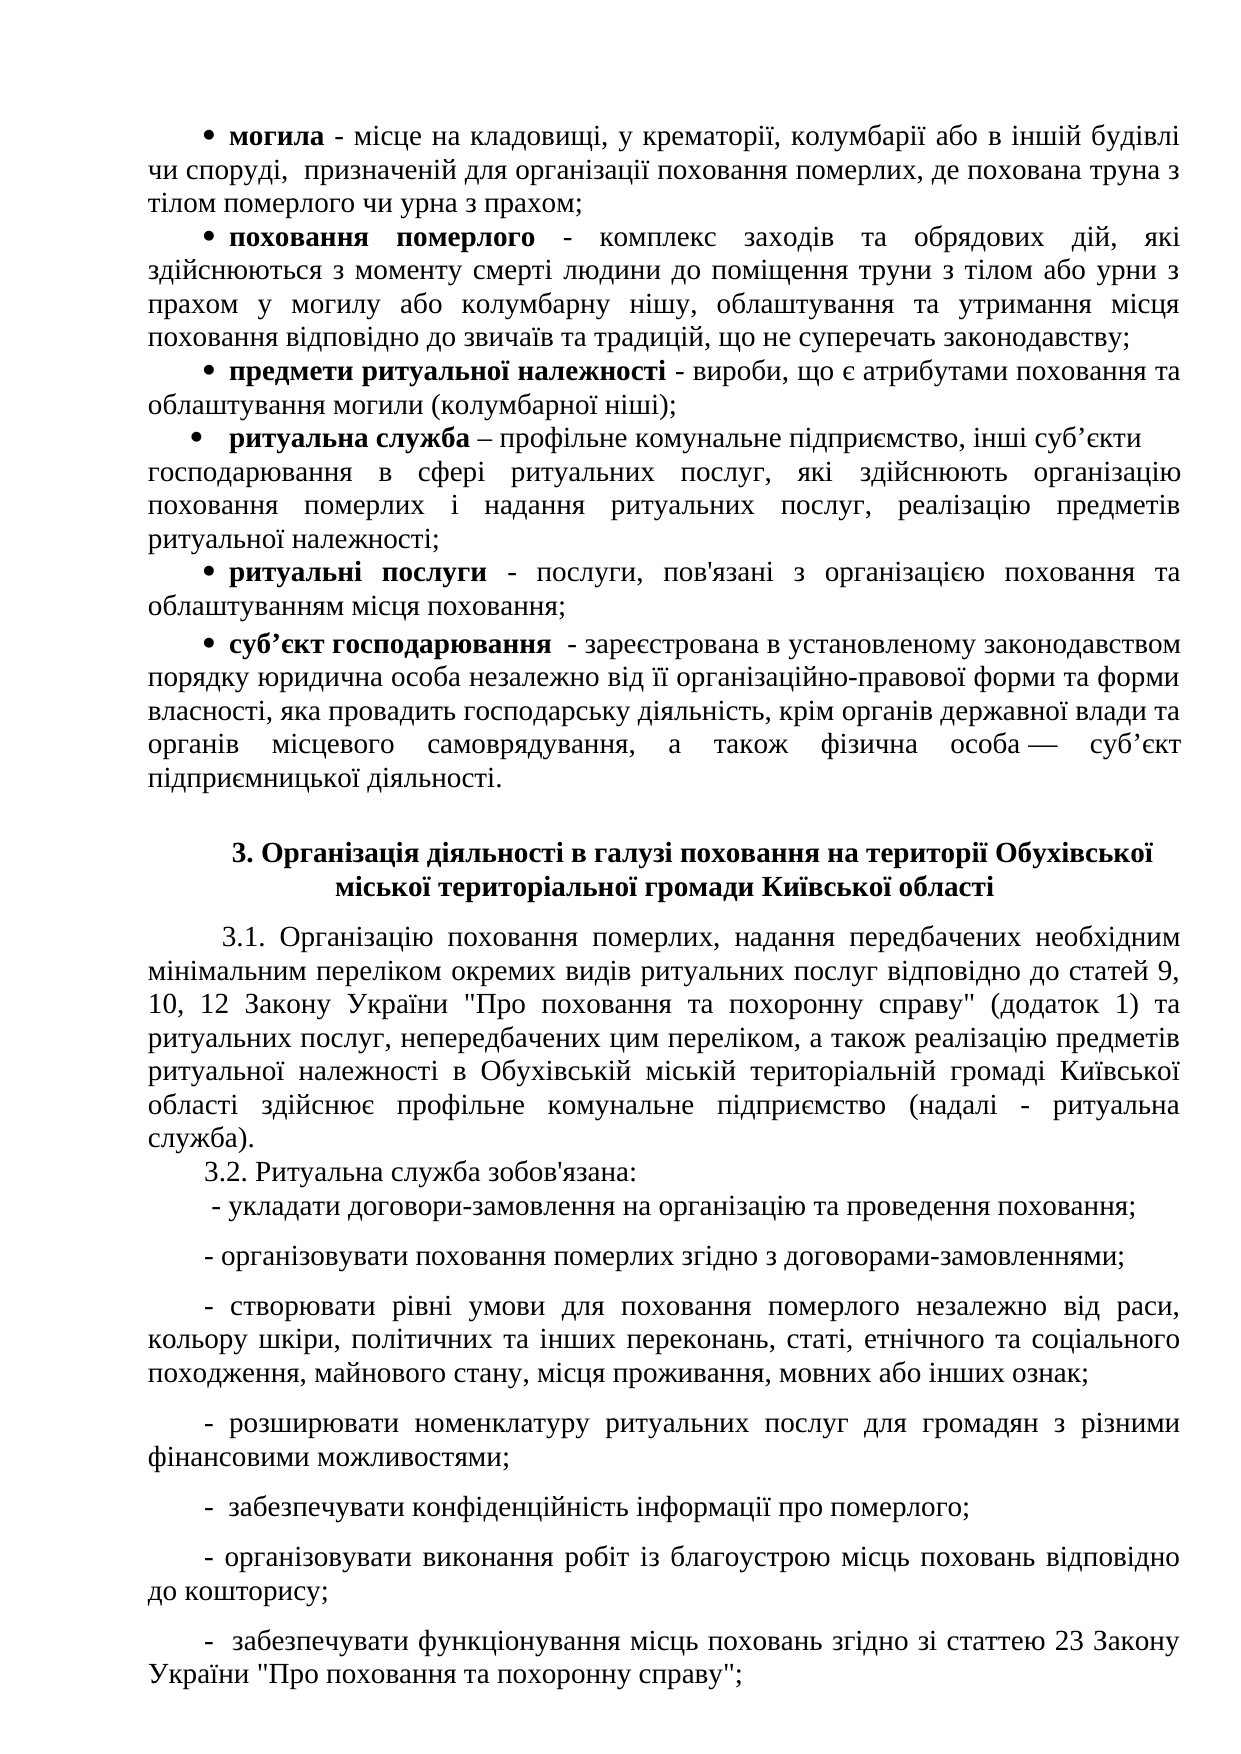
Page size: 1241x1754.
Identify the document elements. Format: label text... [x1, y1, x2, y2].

text - організовувати поховання померлих згідно з договорами-замовленнями; [148, 1238, 1181, 1271]
text - забезпечувати функціонування місць поховань згідно зі статтею 23 Закону України "Про поховання та похоронну справу"; [148, 1623, 1181, 1690]
list ритуальна служба – профільне комунальне підприємство, інші суб’єкти [191, 420, 1181, 454]
text - розширювати номенклатуру ритуальних послуг для громадян з різними фінансовими можливостями; [148, 1405, 1181, 1472]
text 3.1. Організацію поховання померлих, надання передбачених необхідним мінімальним переліком окремих видів ритуальних послуг відповідно до статей 9, 10, 12 Закону України "Про поховання та похоронну справу" (додаток 1) та ритуальних послуг, непередбачених цим переліком, а також реалізацію предметів ритуальної належності в Обухівській міській територіальній громаді Київської області здійснює профільне комунальне підприємство (надалі - ритуальна служба). [148, 919, 1181, 1154]
text - створювати рівні умови для поховання померлого незалежно від раси, кольору шкіри, політичних та інших переконань, статі, етнічного та соціального походження, майнового стану, місця проживання, мовних або інших ознак; [148, 1288, 1181, 1389]
text 3.2. Ритуальна служба зобов'язана: [148, 1154, 1181, 1188]
text - укладати договори-замовлення на організацію та проведення поховання; [148, 1188, 1181, 1221]
text - організовувати виконання робіт із благоустрою місць поховань відповідно до кошторису; [148, 1539, 1181, 1606]
list суб’єкт господарювання - зареєстрована в установленому законодавством порядку юридична особа незалежно від її організаційно-правової форми та форми власності, яка провадить господарську діяльність, крім органів державної влади та органів місцевого самоврядування, а також фізична особа — суб’єкт підприємницької діяльності. [148, 626, 1181, 794]
list могила - місце на кладовищі, у крематорії, колумбарії або в іншій будівлі чи споруді, призначеній для організації поховання померлих, де похована труна з тілом померлого чи урна з прахом; [148, 118, 1181, 219]
list предмети ритуальної належності - вироби, що є атрибутами поховання та облаштування могили (колумбарної ніші); [148, 353, 1181, 420]
list ритуальні послуги - послуги, пов'язані з організацією поховання та облаштуванням місця поховання; [148, 554, 1181, 622]
text - забезпечувати конфіденційність інформації про померлого; [148, 1489, 1181, 1523]
list поховання померлого - комплекс заходів та обрядових дій, які здійснюються з моменту смерті людини до поміщення труни з тілом або урни з прахом у могилу або колумбарну нішу, облаштування та утримання місця поховання відповідно до звичаїв та традицій, що не суперечать законодавству; [148, 219, 1181, 353]
text господарювання в сфері ритуальних послуг, які здійснюють організацію поховання померлих і надання ритуальних послуг, реалізацію предметів ритуальної належності; [148, 454, 1181, 554]
text 3. Організація діяльності в галузі поховання на території Обухівської міської територіальної громади Київської області [148, 836, 1181, 903]
